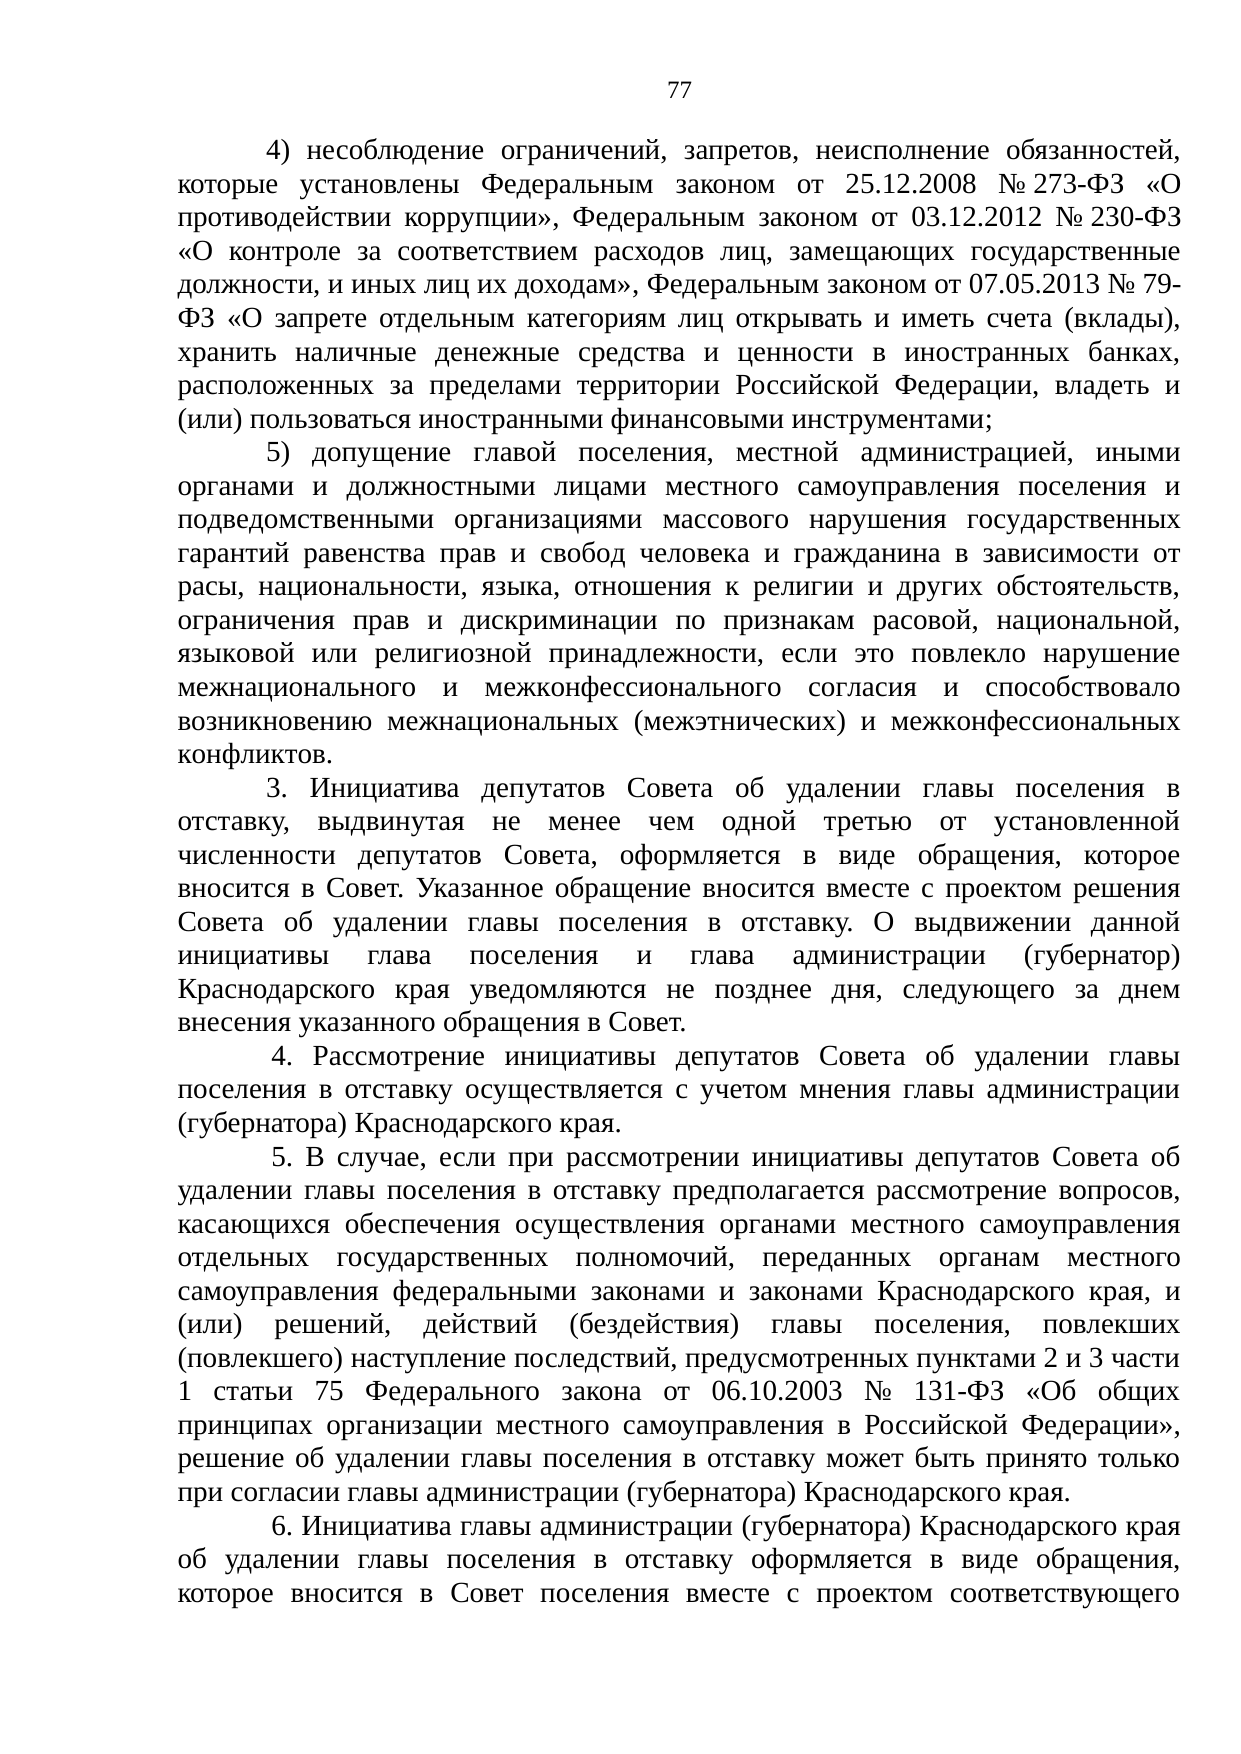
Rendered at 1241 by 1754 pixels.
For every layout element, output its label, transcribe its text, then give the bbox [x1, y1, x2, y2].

text 4. Рассмотрение инициативы депутатов Совета об удалении главы поселения в отставку осуществляется с учетом мнения главы администрации (губернатора) Краснодарского края. [177, 1038, 1181, 1139]
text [177, 1508, 1181, 1608]
text 5) допущение главой поселения, местной администрацией, иными органами и должностными лицами местного самоуправления поселения и подведомственными организациями массового нарушения государственных гарантий равенства прав и свобод человека и гражданина в зависимости от расы, национальности, языка, отношения к религии и других обстоятельств, ограничения прав и дискриминации по признакам расовой, национальной, языковой или религиозной принадлежности, если это повлекло нарушение межнационального и межконфессионального согласия и способствовало возникновению межнациональных (межэтнических) и межконфессиональных конфликтов. [177, 434, 1181, 770]
text 4) несоблюдение ограничений, запретов, неисполнение обязанностей, которые установлены Федеральным законом от 25.12.2008 № 273-ФЗ «О противодействии коррупции», Федеральным законом от 03.12.2012 № 230-ФЗ «О контроле за соответствием расходов лиц, замещающих государственные должности, и иных лиц их доходам», Федеральным законом от 07.05.2013 № 79-ФЗ «О запрете отдельным категориям лиц открывать и иметь счета (вклады), хранить наличные денежные средства и ценности в иностранных банках, расположенных за пределами территории Российской Федерации, владеть и (или) пользоваться иностранными финансовыми инструментами; [177, 132, 1181, 434]
text 5. В случае, если при рассмотрении инициативы депутатов Совета об удалении главы поселения в отставку предполагается рассмотрение вопросов, касающихся обеспечения осуществления органами местного самоуправления отдельных государственных полномочий, переданных органам местного самоуправления федеральными законами и законами Краснодарского края, и (или) решений, действий (бездействия) главы поселения, повлекших (повлекшего) наступление последствий, предусмотренных пунктами 2 и 3 части 1 статьи 75 Федерального закона от 06.10.2003 № 131-ФЗ «Об общих принципах организации местного самоуправления в Российской Федерации», решение об удалении главы поселения в отставку может быть принято только при согласии главы администрации (губернатора) Краснодарского края. [177, 1139, 1181, 1508]
text 3. Инициатива депутатов Совета об удалении главы поселения в отставку, выдвинутая не менее чем одной третью от установленной численности депутатов Совета, оформляется в виде обращения, которое вносится в Совет. Указанное обращение вносится вместе с проектом решения Совета об удалении главы поселения в отставку. О выдвижении данной инициативы глава поселения и глава администрации (губернатор) Краснодарского края уведомляются не позднее дня, следующего за днем внесения указанного обращения в Совет. [177, 770, 1181, 1038]
